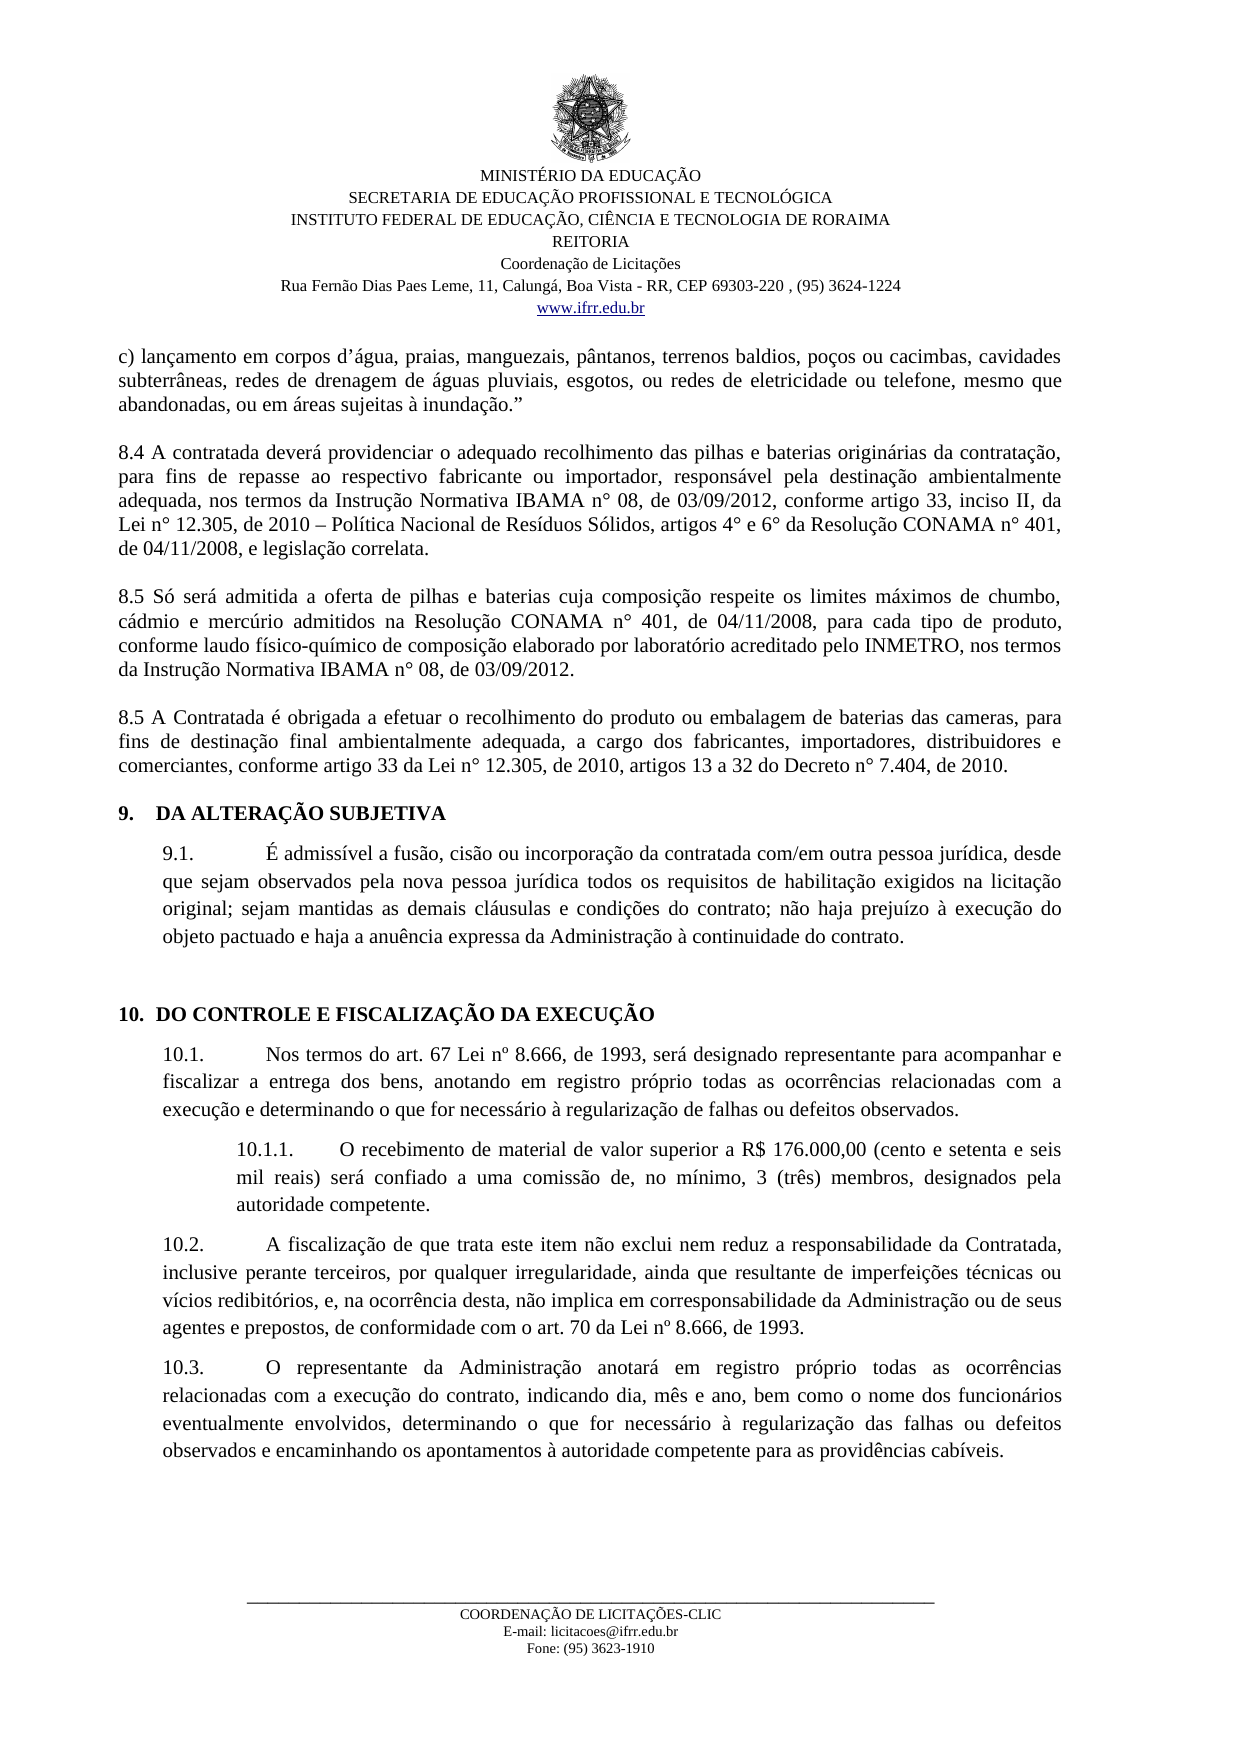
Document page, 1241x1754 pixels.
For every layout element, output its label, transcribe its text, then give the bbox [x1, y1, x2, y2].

text DA ALTERAÇÃO SUBJETIVA [118, 801, 1063, 825]
text 8.5 Só será admitida a oferta de pilhas e baterias cuja composição respeite os limites máximos de chumbo, cádmio e mercúrio admitidos na Resolução CONAMA n° 401, de 04/11/2008, para cada tipo de produto, conforme laudo físico-químico de composição elaborado por laboratório acreditado pelo INMETRO, nos termos da Instrução Normativa IBAMA n° 08, de 03/09/2012. [118, 584, 1063, 681]
text DO CONTROLE E FISCALIZAÇÃO DA EXECUÇÃO [118, 1002, 1063, 1026]
text 8.4 A contratada deverá providenciar o adequado recolhimento das pilhas e baterias originárias da contratação, para fins de repasse ao respectivo fabricante ou importador, responsável pela destinação ambientalmente adequada, nos termos da Instrução Normativa IBAMA n° 08, de 03/09/2012, conforme artigo 33, inciso II, da Lei n° 12.305, de 2010 – Política Nacional de Resíduos Sólidos, artigos 4° e 6° da Resolução CONAMA n° 401, de 04/11/2008, e legislação correlata. [118, 440, 1063, 560]
list É admissível a fusão, cisão ou incorporação da contratada com/em outra pessoa jurídica, desde que sejam observados pela nova pessoa jurídica todos os requisitos de habilitação exigidos na licitação original; sejam mantidas as demais cláusulas e condições do contrato; não haja prejuízo à execução do objeto pactuado e haja a anuência expressa da Administração à continuidade do contrato. [162, 841, 1063, 948]
list A fiscalização de que trata este item não exclui nem reduz a responsabilidade da Contratada, inclusive perante terceiros, por qualquer irregularidade, ainda que resultante de imperfeições técnicas ou vícios redibitórios, e, na ocorrência desta, não implica em corresponsabilidade da Administração ou de seus agentes e prepostos, de conformidade com o art. 70 da Lei nº 8.666, de 1993. [162, 1232, 1063, 1339]
text c) lançamento em corpos d’água, praias, manguezais, pântanos, terrenos baldios, poços ou cacimbas, cavidades subterrâneas, redes de drenagem de águas pluviais, esgotos, ou redes de eletricidade ou telefone, mesmo que abandonadas, ou em áreas sujeitas à inundação.” [118, 344, 1063, 416]
picture [550, 73, 631, 163]
text 8.5 A Contratada é obrigada a efetuar o recolhimento do produto ou embalagem de baterias das cameras, para fins de destinação final ambientalmente adequada, a cargo dos fabricantes, importadores, distribuidores e comerciantes, conforme artigo 33 da Lei n° 12.305, de 2010, artigos 13 a 32 do Decreto n° 7.404, de 2010. [118, 705, 1063, 777]
list O representante da Administração anotará em registro próprio todas as ocorrências relacionadas com a execução do contrato, indicando dia, mês e ano, bem como o nome dos funcionários eventualmente envolvidos, determinando o que for necessário à regularização das falhas ou defeitos observados e encaminhando os apontamentos à autoridade competente para as providências cabíveis. [162, 1355, 1063, 1462]
list Nos termos do art. 67 Lei nº 8.666, de 1993, será designado representante para acompanhar e fiscalizar a entrega dos bens, anotando em registro próprio todas as ocorrências relacionadas com a execução e determinando o que for necessário à regularização de falhas ou defeitos observados. [162, 1042, 1063, 1121]
list O recebimento de material de valor superior a R$ 176.000,00 (cento e setenta e seis mil reais) será confiado a uma comissão de, no mínimo, 3 (três) membros, designados pela autoridade competente. [236, 1137, 1063, 1216]
